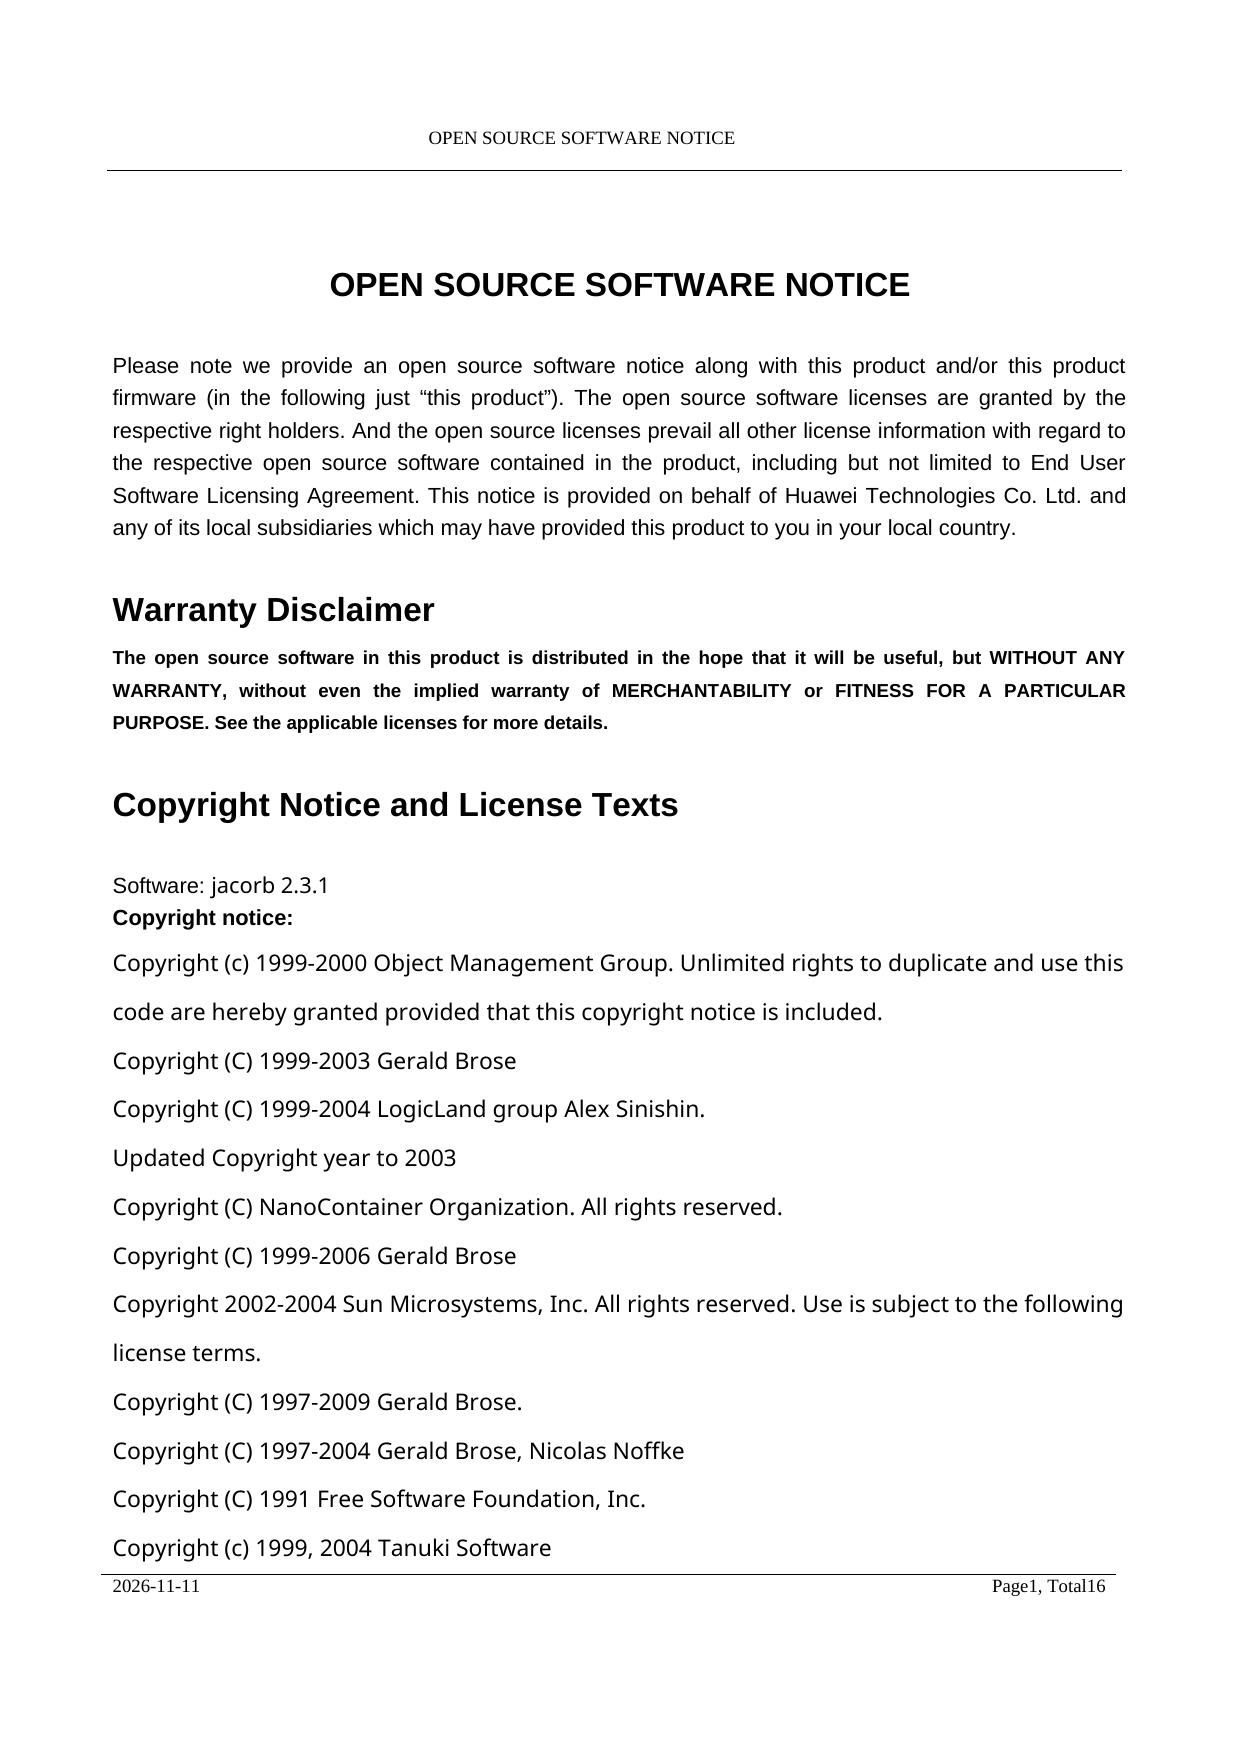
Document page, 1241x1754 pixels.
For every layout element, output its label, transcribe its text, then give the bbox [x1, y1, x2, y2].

text OPEN SOURCE SOFTWARE NOTICE [112, 251, 1128, 316]
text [112, 947, 1128, 1564]
text Copyright notice: [112, 901, 1128, 934]
text Please note we provide an open source software notice along with this product and/or this product firmware (in the following just “this product”). The open source software licenses are granted by the respective right holders. And the open source licenses prevail all other license information with regard to the respective open source software contained in the product, including but not limited to End User Software Licensing Agreement. This notice is provided on behalf of Huawei Technologies Co. Ltd. and any of its local subsidiaries which may have provided this product to you in your local country. [112, 349, 1128, 544]
text The open source software in this product is distributed in the hope that it will be useful, but WITHOUT ANY WARRANTY, without even the implied warranty of MERCHANTABILITY or FITNESS FOR A PARTICULAR PURPOSE. See the applicable licenses for more details. [112, 641, 1128, 739]
text Software: jacorb 2.3.1 [112, 869, 1128, 901]
text Warranty Disclaimer [112, 576, 1128, 641]
text Copyright Notice and License Texts [112, 771, 1128, 836]
